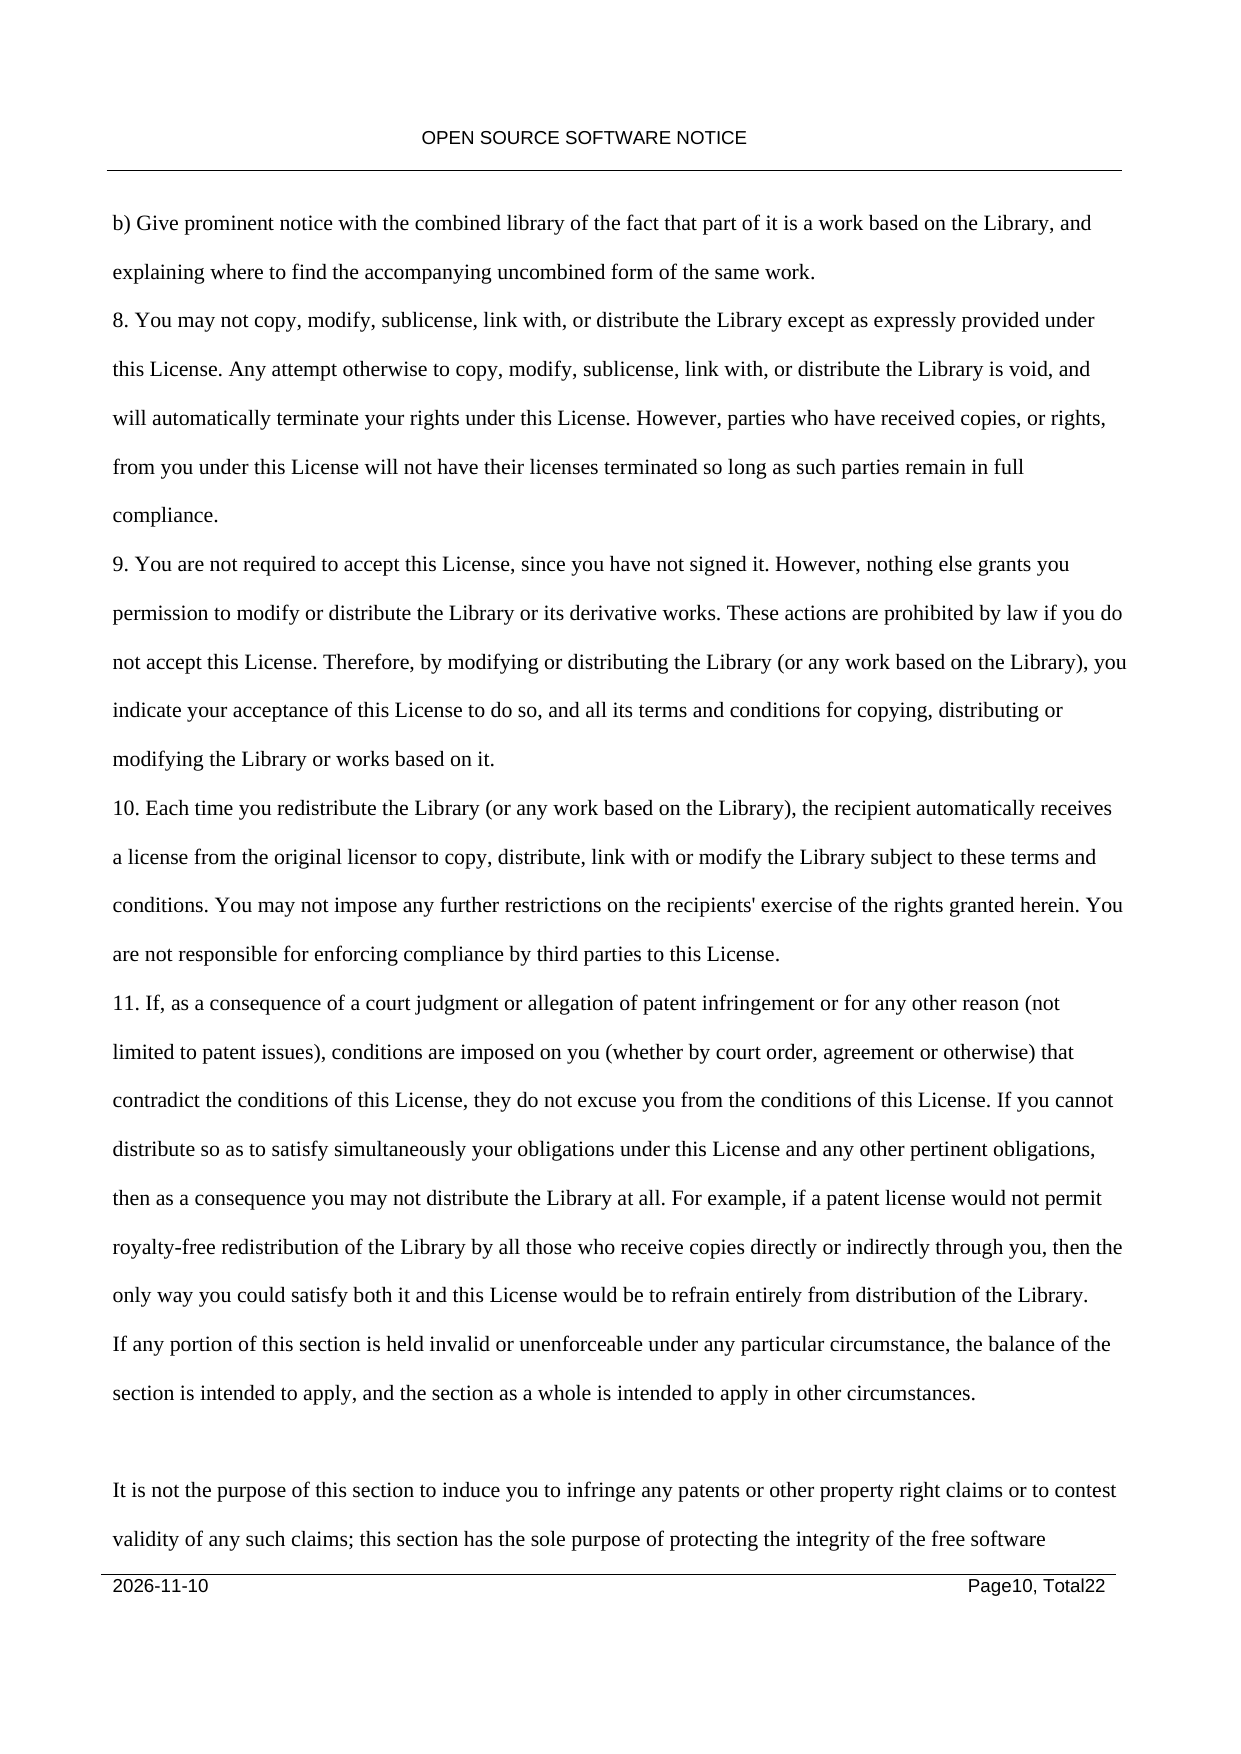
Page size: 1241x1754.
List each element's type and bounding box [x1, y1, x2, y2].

text [112, 206, 1128, 1555]
